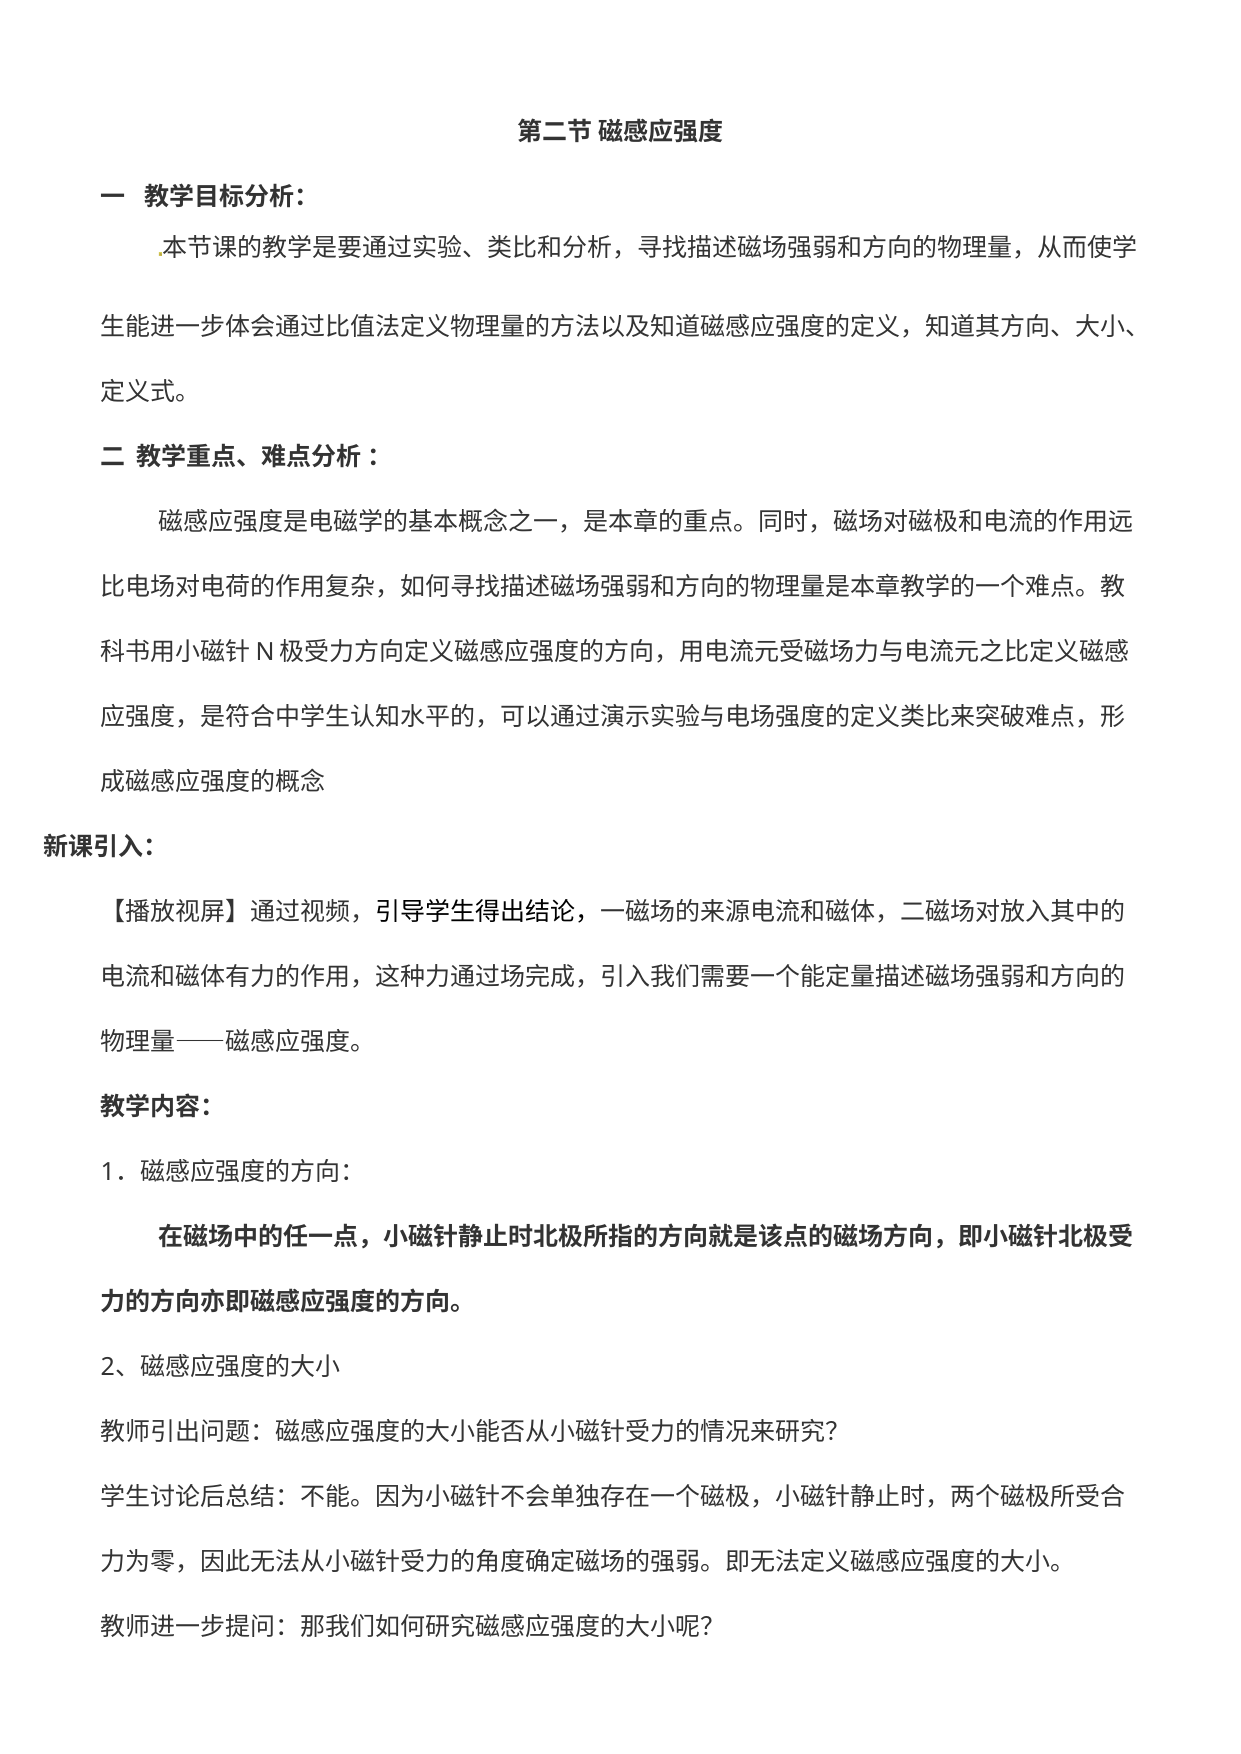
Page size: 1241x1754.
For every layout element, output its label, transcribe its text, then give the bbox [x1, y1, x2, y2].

text 在磁场中的任一点，小磁针静止时北极所指的方向就是该点的磁场方向，即小磁针北极受力的方向亦即磁感应强度的方向。 [100, 1202, 1140, 1332]
text 学生讨论后总结：不能。因为小磁针不会单独存在一个磁极，小磁针静止时，两个磁极所受合力为零，因此无法从小磁针受力的角度确定磁场的强弱。即无法定义磁感应强度的大小。 [100, 1462, 1140, 1592]
text 第二节 磁感应强度 [100, 97, 1140, 162]
text 本节课的教学是要通过实验、类比和分析，寻找描述磁场强弱和方向的物理量，从而使学生能进一步体会通过比值法定义物理量的方法以及知道磁感应强度的定义，知道其方向、大小、定义式。 [100, 227, 1140, 306]
text 【播放视屏】通过视频，引导学生得出结论，一磁场的来源电流和磁体，二磁场对放入其中的电流和磁体有力的作用，这种力通过场完成，引入我们需要一个能定量描述磁场强弱和方向的物理量——磁感应强度。 [100, 877, 1140, 1072]
list 教学目标分析： [100, 162, 1140, 227]
text 二 教学重点、难点分析 ： [100, 422, 1140, 487]
text 磁感应强度是电磁学的基本概念之一，是本章的重点。同时，磁场对磁极和电流的作用远比电场对电荷的作用复杂，如何寻找描述磁场强弱和方向的物理量是本章教学的一个难点。教科书用小磁针N极受力方向定义磁感应强度的方向，用电流元受磁场力与电流元之比定义磁感应强度，是符合中学生认知水平的，可以通过演示实验与电场强度的定义类比来突破难点，形成磁感应强度的概念 [100, 487, 1140, 812]
text 1．磁感应强度的方向： [100, 1137, 1140, 1202]
text 本节课的教学是要通过实验、类比和分析，寻找描述磁场强弱和方向的物理量，从而使学生能进一步体会通过比值法定义物理量的方法以及知道磁感应强度的定义，知道其方向、大小、定义式。 [100, 343, 1140, 422]
text 新课引入： [44, 812, 1140, 877]
text 教师引出问题：磁感应强度的大小能否从小磁针受力的情况来研究？ [100, 1397, 1140, 1462]
text 教师进一步提问：那我们如何研究磁感应强度的大小呢？ [100, 1592, 1140, 1657]
text 教学内容： [100, 1072, 1140, 1137]
text 2、磁感应强度的大小 [100, 1332, 1140, 1397]
